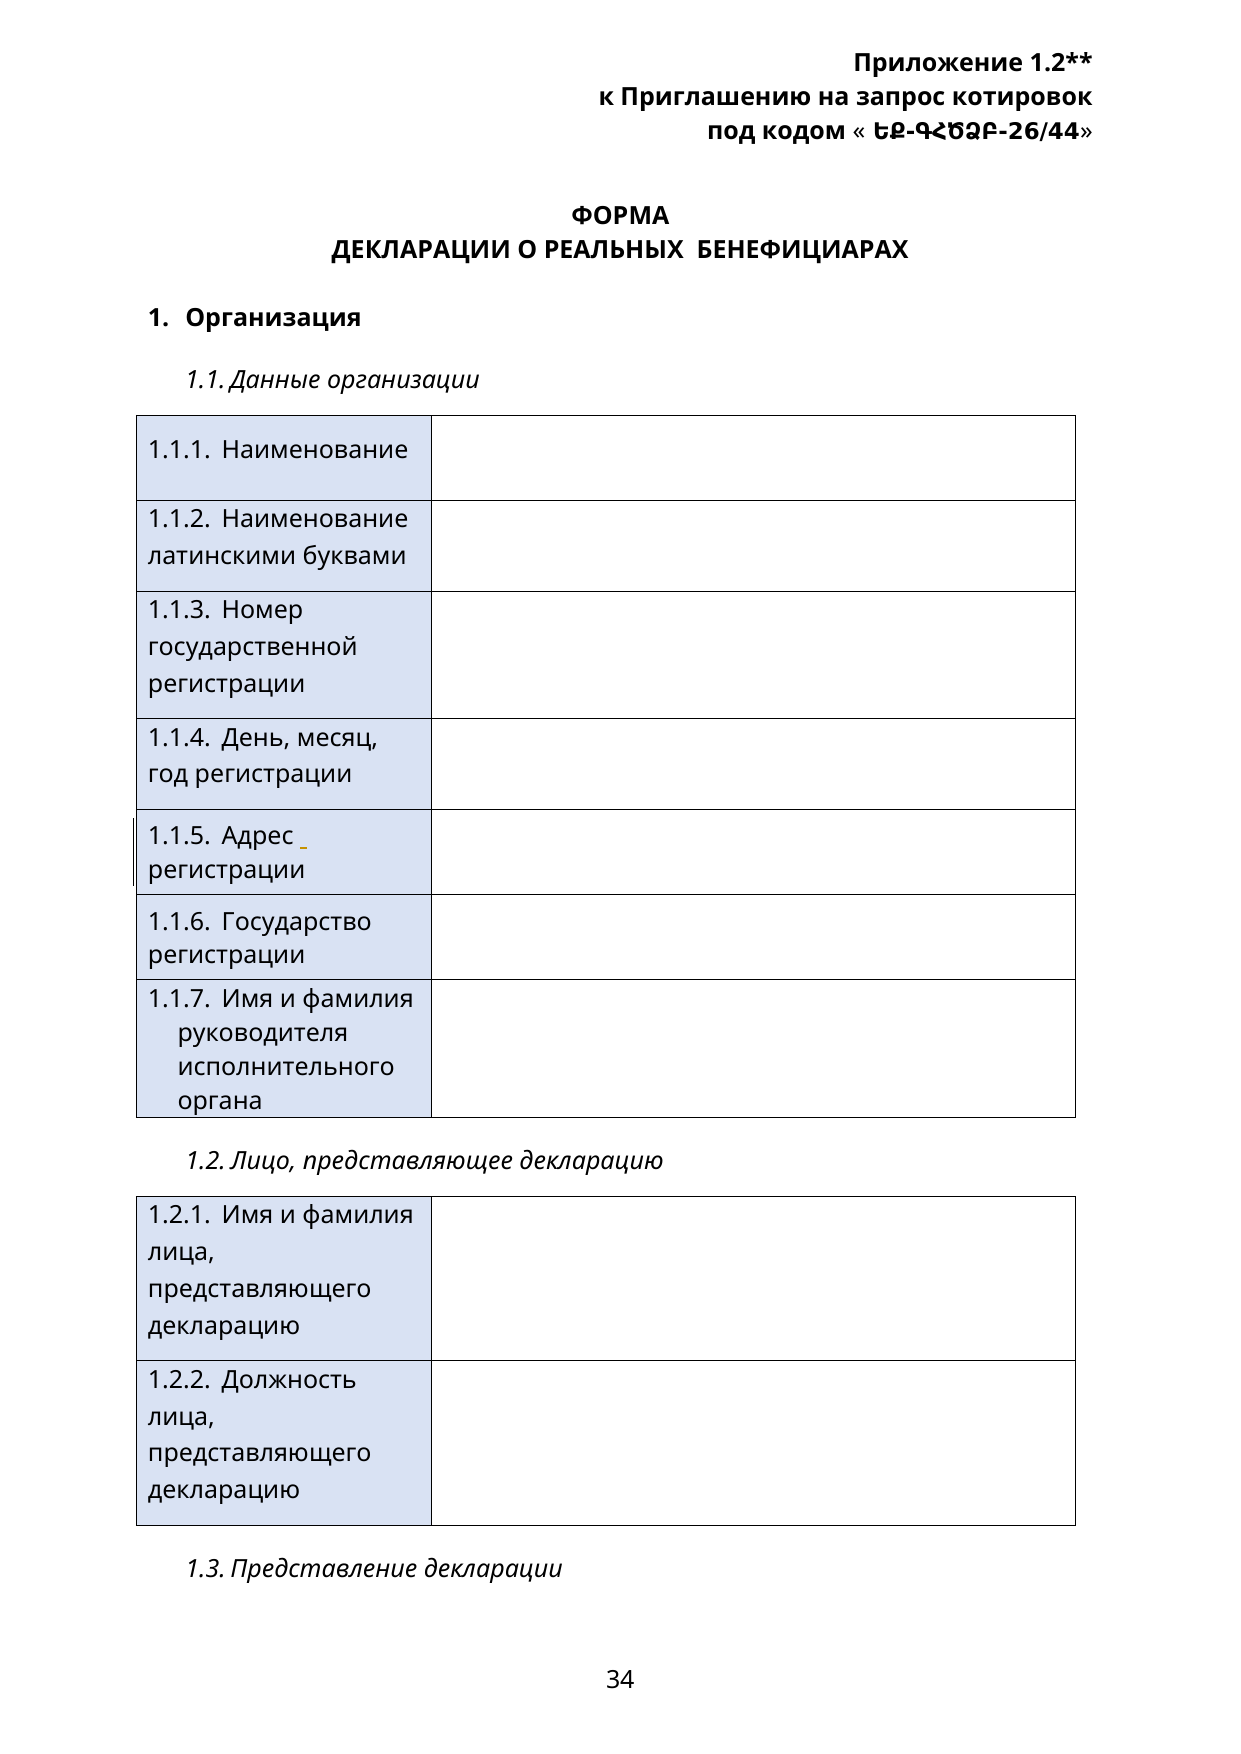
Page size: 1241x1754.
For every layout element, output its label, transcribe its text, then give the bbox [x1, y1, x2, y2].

table_cell [432, 719, 1075, 809]
table_cell [432, 1361, 1075, 1525]
table_cell Государство регистрации [137, 895, 431, 979]
list Организация [148, 299, 1092, 333]
text ДЕКЛАРАЦИИ О РЕАЛЬНЫХ БЕНЕФИЦИАРАХ [148, 231, 1092, 265]
list Данные организации [185, 361, 1092, 395]
text к Приглашению на запрос котировок [148, 78, 1092, 112]
table_header Имя и фамилия лица, представляющего декларацию [137, 1197, 431, 1360]
text Приложение 1.2** [148, 44, 1092, 78]
text ФОРМА [148, 197, 1092, 231]
table_cell [432, 980, 1075, 1117]
table_cell День, месяц, год регистрации [137, 719, 431, 809]
table_cell [432, 592, 1075, 718]
table_header [432, 1197, 1075, 1360]
table_cell Номер государственной регистрации [137, 592, 431, 718]
table_cell Адрес регистрации [137, 810, 431, 894]
table_cell [432, 810, 1075, 894]
list Лицо, представляющее декларацию [185, 1143, 1092, 1177]
table_cell Наименование латинскими буквами [137, 501, 431, 591]
table_cell Должность лица, представляющего декларацию [137, 1361, 431, 1525]
list Представление декларации [185, 1551, 1092, 1585]
table_header Наименование [137, 416, 431, 500]
text под кодом « ԵՔ-ԳՀԾՁԲ-26/44» [148, 112, 1092, 147]
table_cell [432, 895, 1075, 979]
table_cell [432, 501, 1075, 591]
table_header [432, 416, 1075, 500]
table_cell Имя и фамилия руководителя исполнительного органа [137, 980, 431, 1117]
